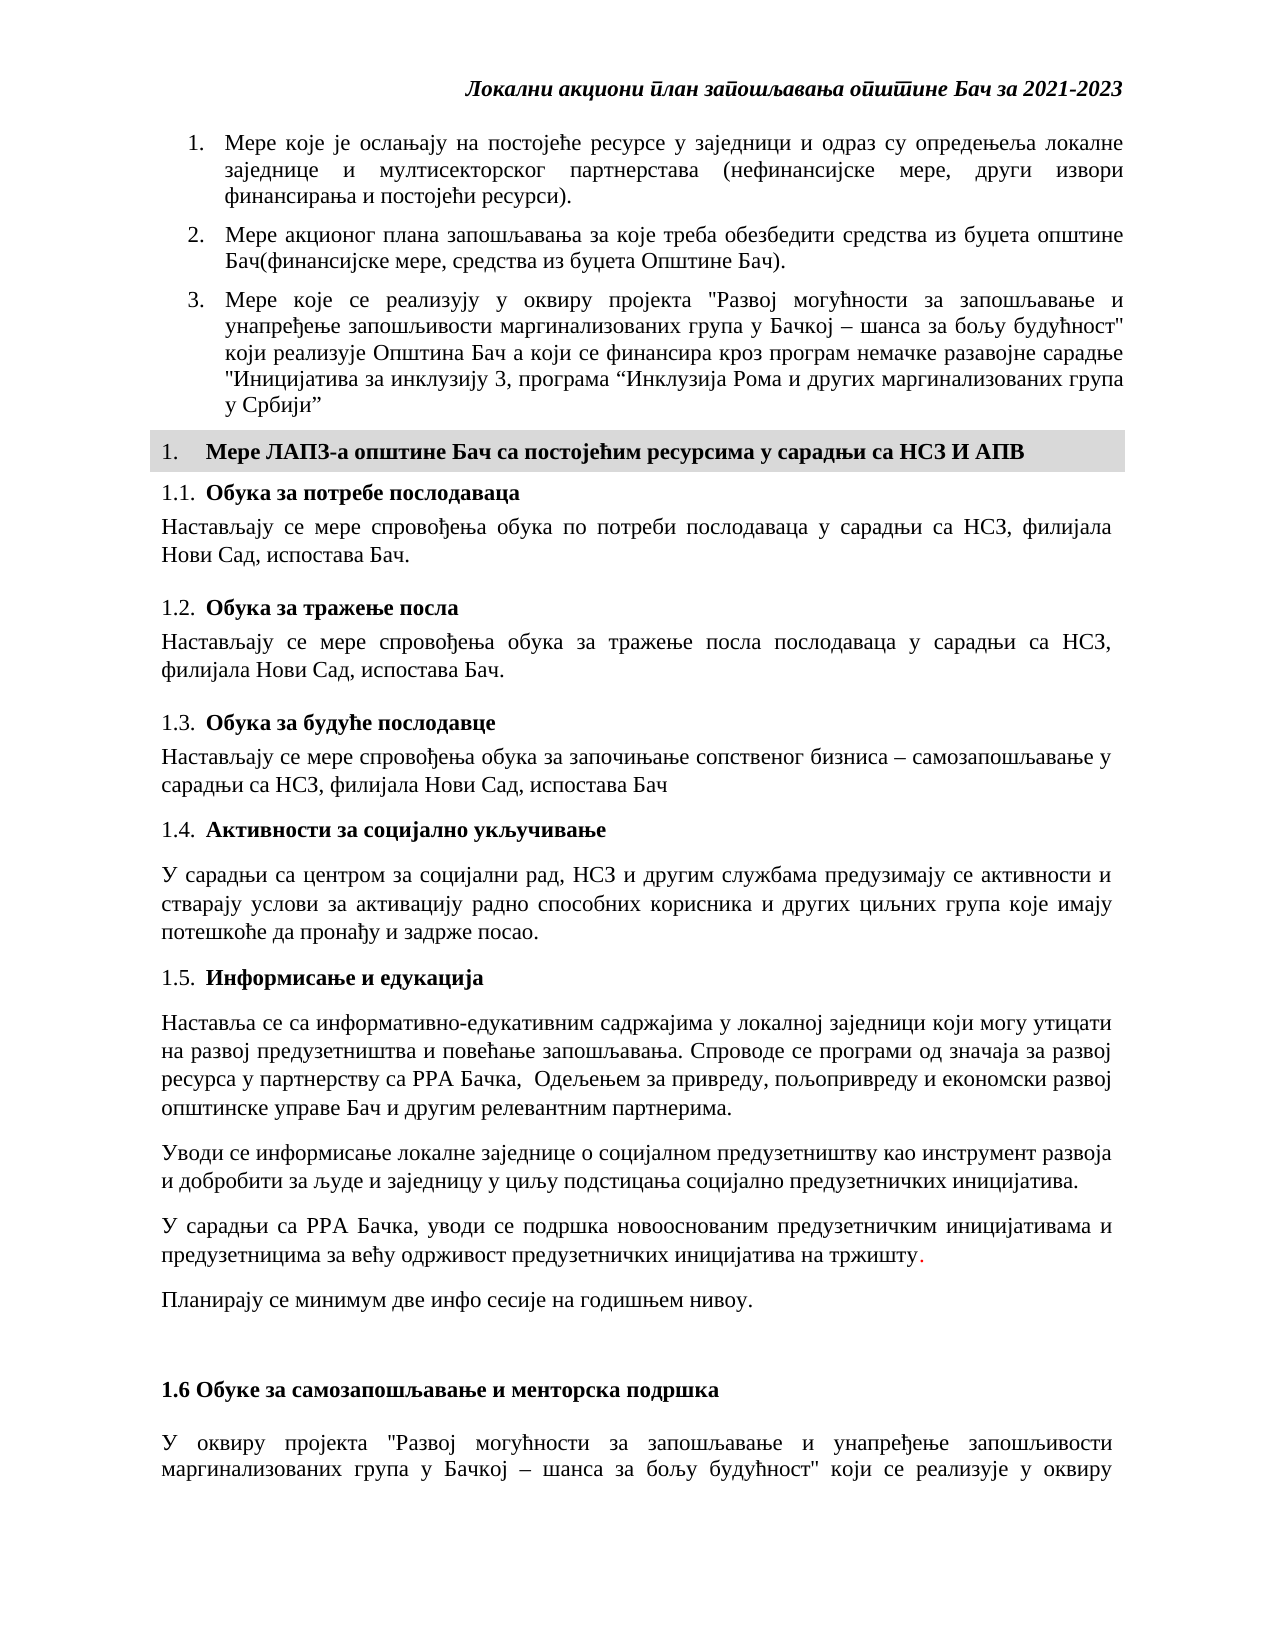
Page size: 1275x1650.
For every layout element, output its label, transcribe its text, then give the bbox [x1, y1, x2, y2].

table_cell 1.5. Информисање и едукација [150, 964, 1125, 1009]
table_cell Обука за тражење посла [150, 587, 1125, 628]
table_cell У сарадњи са центром за социјални рад, НСЗ и другим службама предузимају се активности и ствараjу услови за активацију радно способних корисника и других циљних група које имају потешкоће да пронађу и задрже посао. [150, 862, 1125, 963]
table_cell Настављају се мере спровођења обука за тражење посла послодаваца у сарадњи са НСЗ, филијала Нови Сад, испостава Бач. [150, 628, 1125, 702]
table_cell Настављају се мере спровођења обука за започињање сопственог бизниса – самозапошљавање у сарадњи са НСЗ, филијала Нови Сад, испостава Бач [150, 743, 1125, 816]
list Мере које се реализују у оквиру пројекта ''Развој могућности за запошљавање и унапређење запошљивости маргинализованих група у Бачкој – шанса за бољу будућност'' који реализује Општина Бач а који се финансира кроз програм немачке разавојне сарадње ''Иницијатива за инклузију 3, програма “Инклузија Рома и других маргинализованих група у Србији” [187, 286, 1125, 418]
table_cell Обука за будуће послодавце [150, 702, 1125, 743]
table_cell Настављају се мере спровођења обука по потреби послодаваца у сарадњи са НСЗ, филијала Нови Сад, испостава Бач. [150, 513, 1125, 587]
table_cell 1.4. Активности за социјално укључивање [150, 816, 1125, 862]
list Мере акционог плана запошљавања за које треба обезбедити средства из буџета општине Бач(финансијске мере, средства из буџета Општине Бач). [187, 221, 1125, 274]
table_cell Обука за потребе послодаваца [150, 472, 1125, 513]
table_header Мере ЛАПЗ-а општине Бач са постојећим ресурсима у сарадњи са НСЗ И АПВ [150, 430, 1125, 472]
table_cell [150, 1009, 1125, 1482]
list Мере које је ослањају на постојеће ресурсе у заједници и одраз су опредењеља локалне заједнице и мултисекторског партнерстава (нефинансијске мере, други извори финансирања и постојећи ресурси). [187, 129, 1125, 208]
